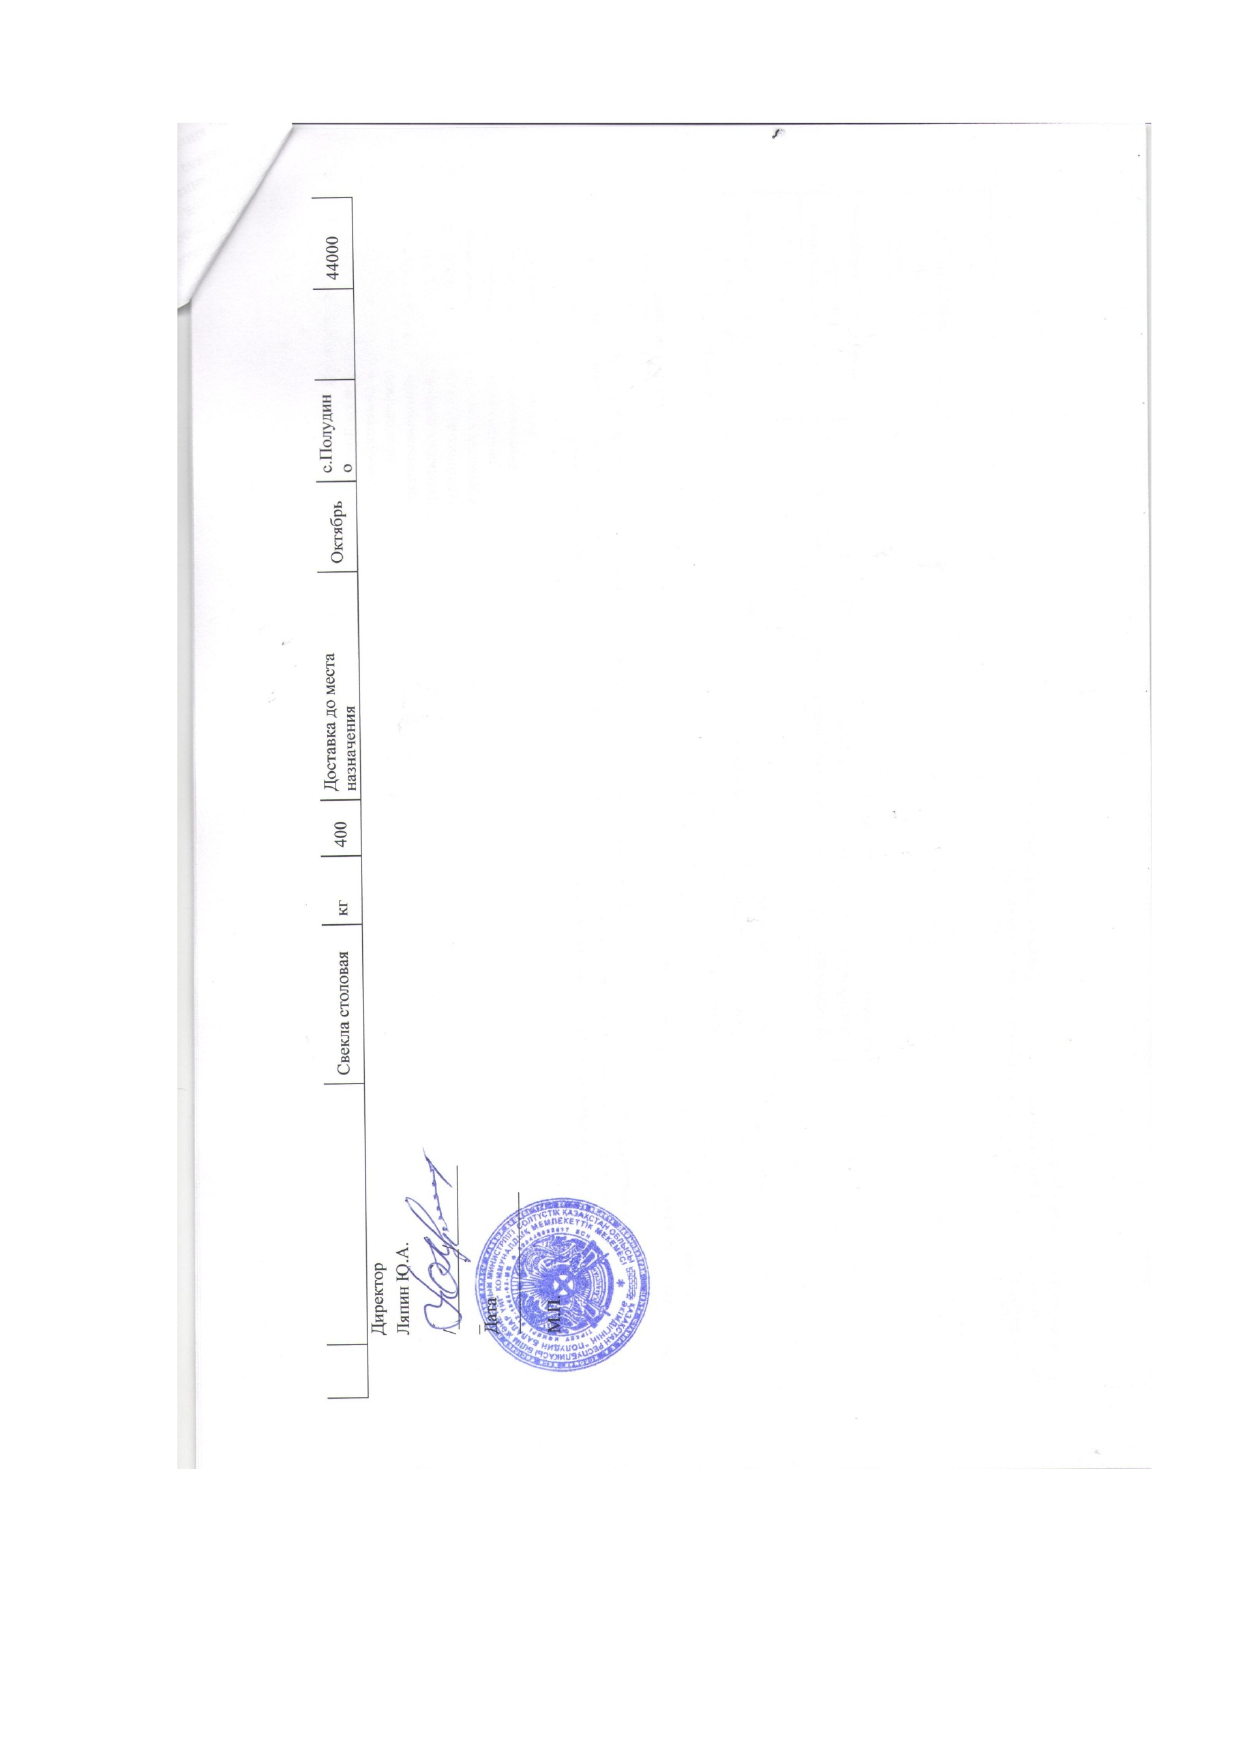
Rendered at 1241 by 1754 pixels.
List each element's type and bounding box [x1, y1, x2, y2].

picture [177, 118, 1152, 1469]
